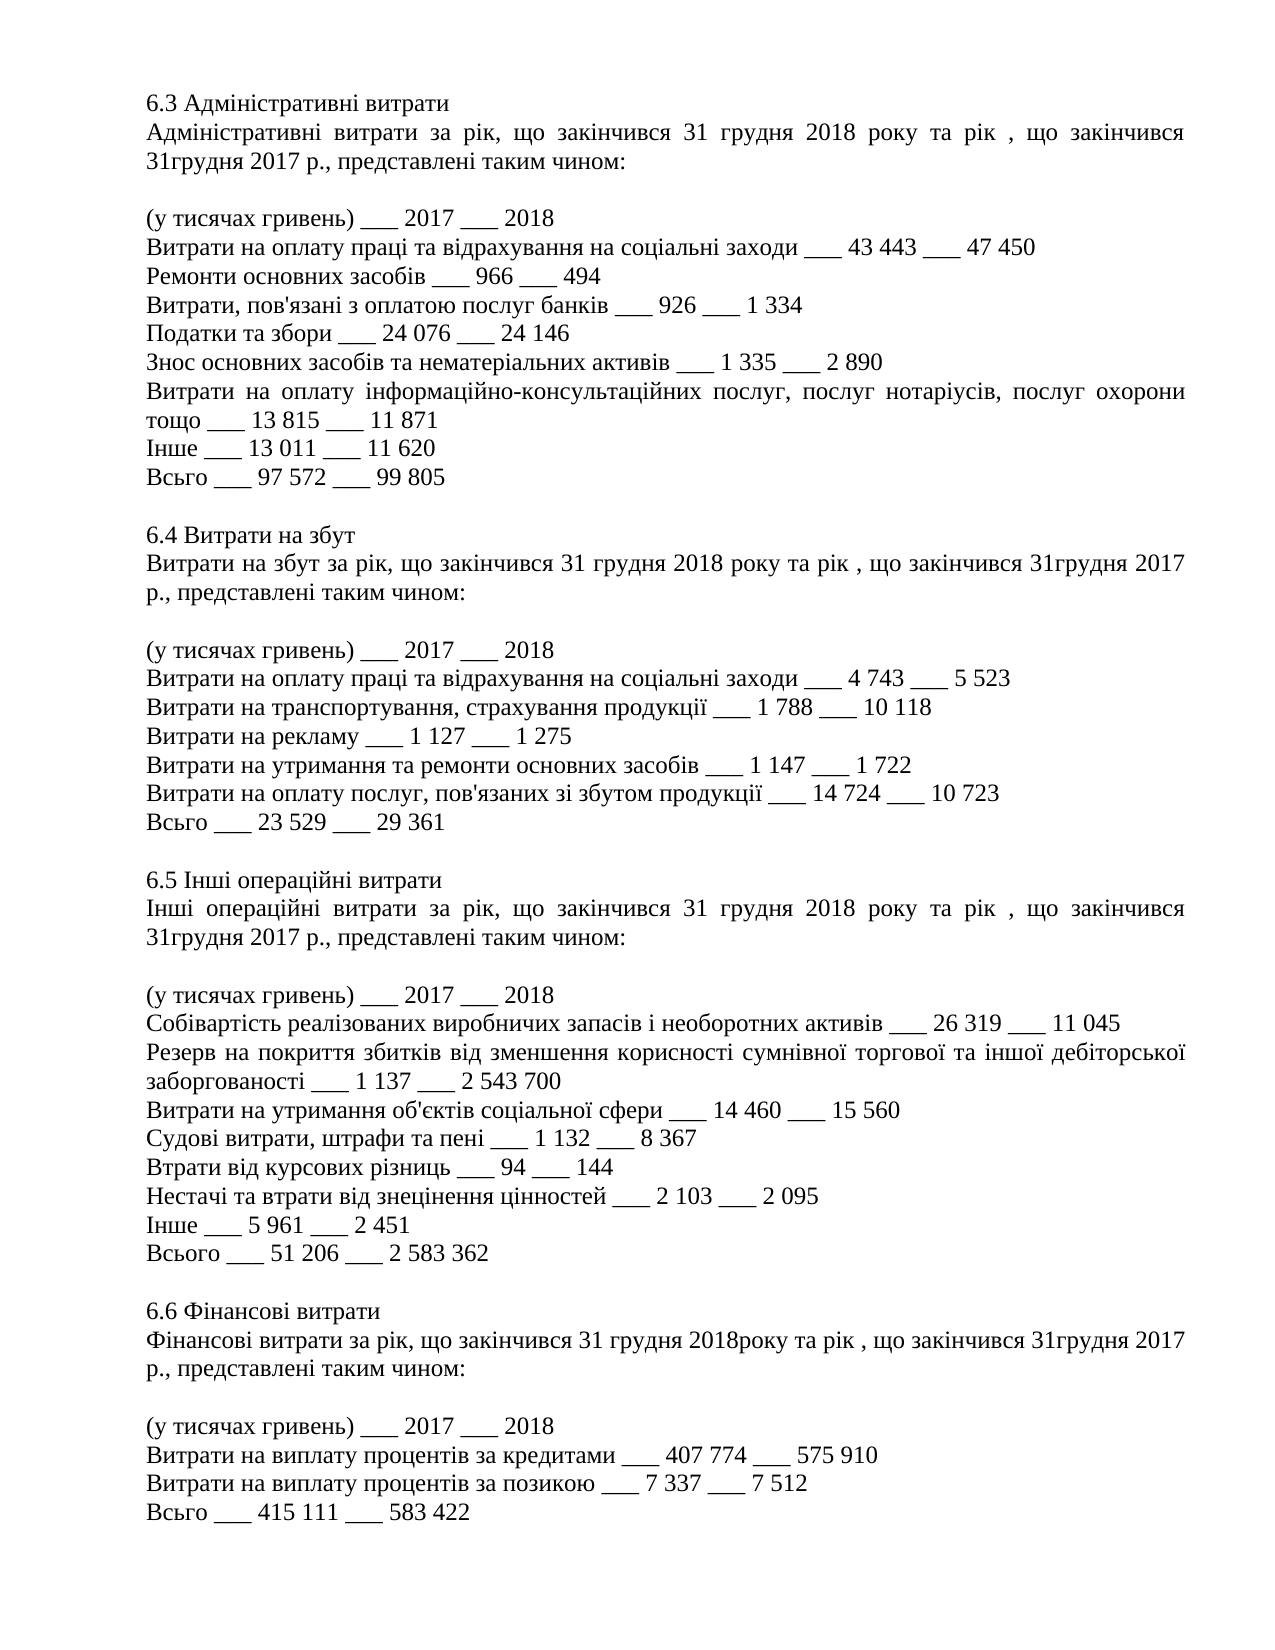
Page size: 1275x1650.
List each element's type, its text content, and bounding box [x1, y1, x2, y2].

text Всьго ___ 97 572 ___ 99 805 [146, 462, 1186, 491]
text Ремонти основних засобiв ___ 966 ___ 494 [146, 261, 1186, 290]
text Податки та збори ___ 24 076 ___ 24 146 [146, 318, 1186, 347]
text Витрати на рекламу ___ 1 127 ___ 1 275 [146, 721, 1186, 750]
text Iнше ___ 5 961 ___ 2 451 [146, 1210, 1186, 1238]
text Судовi витрати, штрафи та пенi ___ 1 132 ___ 8 367 [146, 1123, 1186, 1152]
text Нестачi та втрати вiд знецiнення цiнностей ___ 2 103 ___ 2 095 [146, 1181, 1186, 1210]
text (у тисячах гривень) ___ 2017 ___ 2018 [146, 1411, 1186, 1440]
text Резерв на покриття збиткiв вiд зменшення корисностi сумнiвної торгової та iншої дебiторської заборгованостi ___ 1 137 ___ 2 543 700 [146, 1037, 1186, 1095]
text 6.3 Адмiнiстративнi витрати [146, 88, 1186, 117]
text Собiвартiсть реалiзованих виробничих запасiв i необоротних активiв ___ 26 319 ___ 11 045 [146, 1008, 1186, 1037]
text Витрати на оплату працi та вiдрахування на соцiальнi заходи ___ 43 443 ___ 47 450 [146, 232, 1186, 261]
text Фiнансовi витрати за рiк, що закiнчився 31 грудня 2018року та рiк , що закiнчився 31грудня 2017 р., представленi таким чином: [146, 1325, 1186, 1382]
text Знос основних засобiв та нематерiальних активiв ___ 1 335 ___ 2 890 [146, 347, 1186, 376]
text (у тисячах гривень) ___ 2017 ___ 2018 [146, 203, 1186, 232]
text 6.6 Фiнансовi витрати [146, 1296, 1186, 1325]
text 6.5 Iншi операцiйнi витрати [146, 865, 1186, 893]
text Витрати на оплату працi та вiдрахування на соцiальнi заходи ___ 4 743 ___ 5 523 [146, 663, 1186, 692]
text Витрати на транспортування, страхування продукцiї ___ 1 788 ___ 10 118 [146, 692, 1186, 721]
text Всьго ___ 415 111 ___ 583 422 [146, 1497, 1186, 1526]
text Iнше ___ 13 011 ___ 11 620 [146, 433, 1186, 462]
text Витрати, пов'язанi з оплатою послуг банкiв ___ 926 ___ 1 334 [146, 290, 1186, 318]
text Витрати на виплату процентiв за кредитами ___ 407 774 ___ 575 910 [146, 1440, 1186, 1468]
text Всього ___ 51 206 ___ 2 583 362 [146, 1238, 1186, 1267]
text Iншi операцiйнi витрати за рiк, що закiнчився 31 грудня 2018 року та рiк , що закiнчився 31грудня 2017 р., представленi таким чином: [146, 893, 1186, 951]
text (у тисячах гривень) ___ 2017 ___ 2018 [146, 635, 1186, 663]
text Витрати на утримання та ремонти основних засобiв ___ 1 147 ___ 1 722 [146, 750, 1186, 778]
text Всьго ___ 23 529 ___ 29 361 [146, 807, 1186, 836]
text Втрати вiд курсових рiзниць ___ 94 ___ 144 [146, 1152, 1186, 1181]
text Витрати на утримання об'єктiв соцiальної сфери ___ 14 460 ___ 15 560 [146, 1095, 1186, 1123]
text Витрати на оплату послуг, пов'язаних зi збутом продукцiї ___ 14 724 ___ 10 723 [146, 778, 1186, 807]
text Витрати на збут за рiк, що закiнчився 31 грудня 2018 року та рiк , що закiнчився 31грудня 2017 р., представленi таким чином: [146, 548, 1186, 606]
text Витрати на оплату iнформацiйно-консультацiйних послуг, послуг нотарiусiв, послуг охорони тощо ___ 13 815 ___ 11 871 [146, 376, 1186, 433]
text (у тисячах гривень) ___ 2017 ___ 2018 [146, 980, 1186, 1008]
text 6.4 Витрати на збут [146, 520, 1186, 548]
text Адмiнiстративнi витрати за рiк, що закiнчився 31 грудня 2018 року та рiк , що закiнчився 31грудня 2017 р., представленi таким чином: [146, 117, 1186, 175]
text Витрати на виплату процентiв за позикою ___ 7 337 ___ 7 512 [146, 1468, 1186, 1497]
